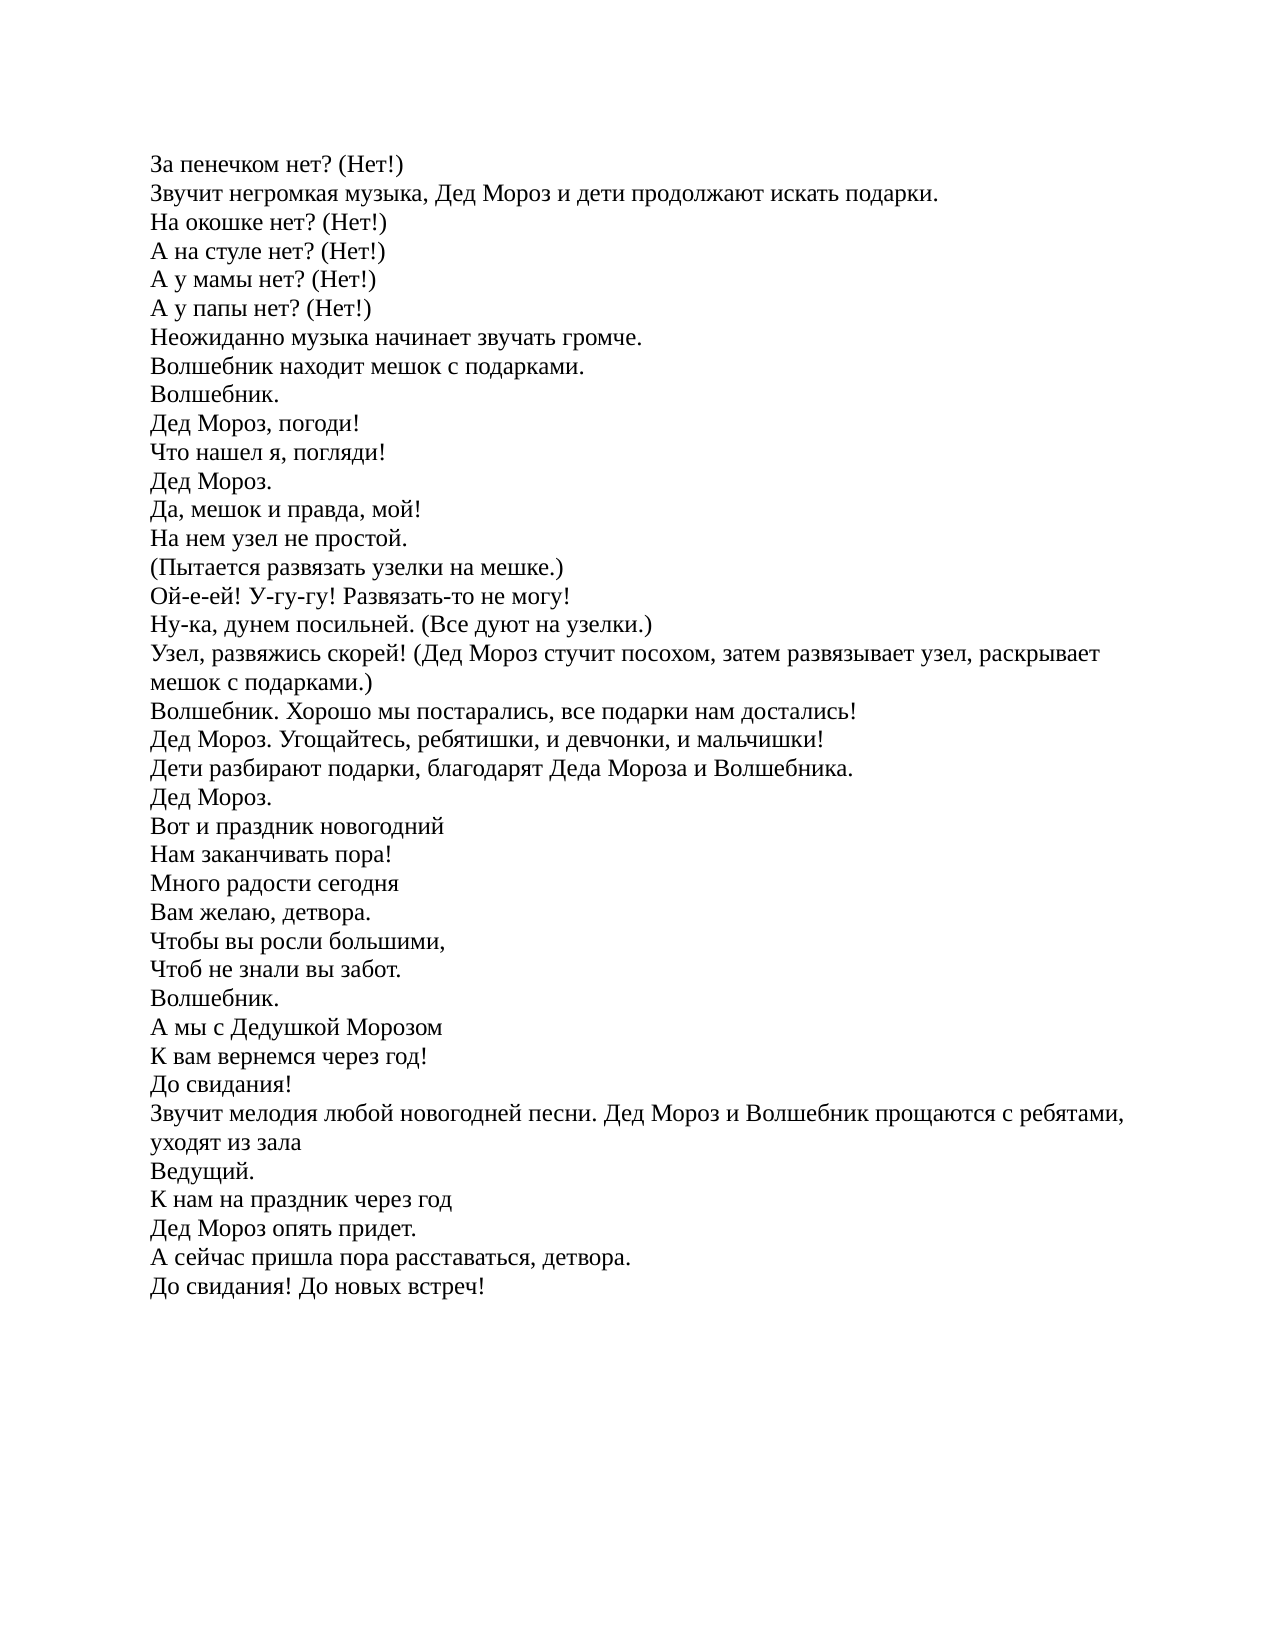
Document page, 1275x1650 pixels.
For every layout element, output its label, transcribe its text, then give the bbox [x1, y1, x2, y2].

text Звучит негромкая музыка, Дед Мороз и дети продолжают искать подарки. [150, 179, 1125, 207]
text Вот и праздник новогодний [150, 811, 1125, 840]
text Дети разбирают подарки, благодарят Деда Мороза и Волшебника. [150, 754, 1125, 782]
text А у мамы нет? (Нет!) [150, 265, 1125, 294]
text Дед Мороз опять придет. [150, 1214, 1125, 1242]
text К нам на праздник через год [150, 1185, 1125, 1214]
text Нам заканчивать пора! [150, 840, 1125, 869]
text До свидания! До новых встреч! [150, 1271, 1125, 1300]
text Волшебник. [150, 984, 1125, 1012]
text На нем узел не простой. [150, 524, 1125, 552]
text Ведущий. [150, 1156, 1125, 1185]
text А на стуле нет? (Нет!) [150, 236, 1125, 265]
text На окошке нет? (Нет!) [150, 207, 1125, 236]
text (Пытается развязать узелки на мешке.) [150, 552, 1125, 581]
text Неожиданно музыка начинает звучать громче. [150, 322, 1125, 351]
text Вам желаю, детвора. [150, 897, 1125, 926]
text Волшебник. [150, 380, 1125, 409]
text А мы с Дедушкой Морозом [150, 1012, 1125, 1041]
text Много радости сегодня [150, 869, 1125, 897]
text За пенечком нет? (Нет!) [150, 150, 1125, 179]
text До свидания! [150, 1070, 1125, 1099]
text Дед Мороз. Угощайтесь, ребятишки, и девчонки, и мальчишки! [150, 725, 1125, 754]
text Узел, развяжись скорей! (Дед Мороз стучит посохом, затем развязывает узел, раскрывает мешок с подарками.) [150, 639, 1125, 696]
text Дед Мороз. [150, 466, 1125, 495]
text Чтобы вы росли большими, [150, 926, 1125, 955]
text А сейчас пришла пора расставаться, детвора. [150, 1242, 1125, 1271]
text А у папы нет? (Нет!) [150, 294, 1125, 322]
text Волшебник. Хорошо мы постарались, все подарки нам достались! [150, 696, 1125, 725]
text Ну-ка, дунем посильней. (Все дуют на узелки.) [150, 610, 1125, 639]
text Да, мешок и правда, мой! [150, 495, 1125, 524]
text Звучит мелодия любой новогодней песни. Дед Мороз и Волшебник прощаются с ребятами, уходят из зала [150, 1099, 1125, 1156]
text Волшебник находит мешок с подарками. [150, 351, 1125, 380]
text Что нашел я, погляди! [150, 437, 1125, 466]
text Дед Мороз. [150, 782, 1125, 811]
text Дед Мороз, погоди! [150, 409, 1125, 437]
text К вам вернемся через год! [150, 1041, 1125, 1070]
text Ой-е-ей! У-гу-гу! Развязать-то не могу! [150, 581, 1125, 610]
text Чтоб не знали вы забот. [150, 955, 1125, 984]
